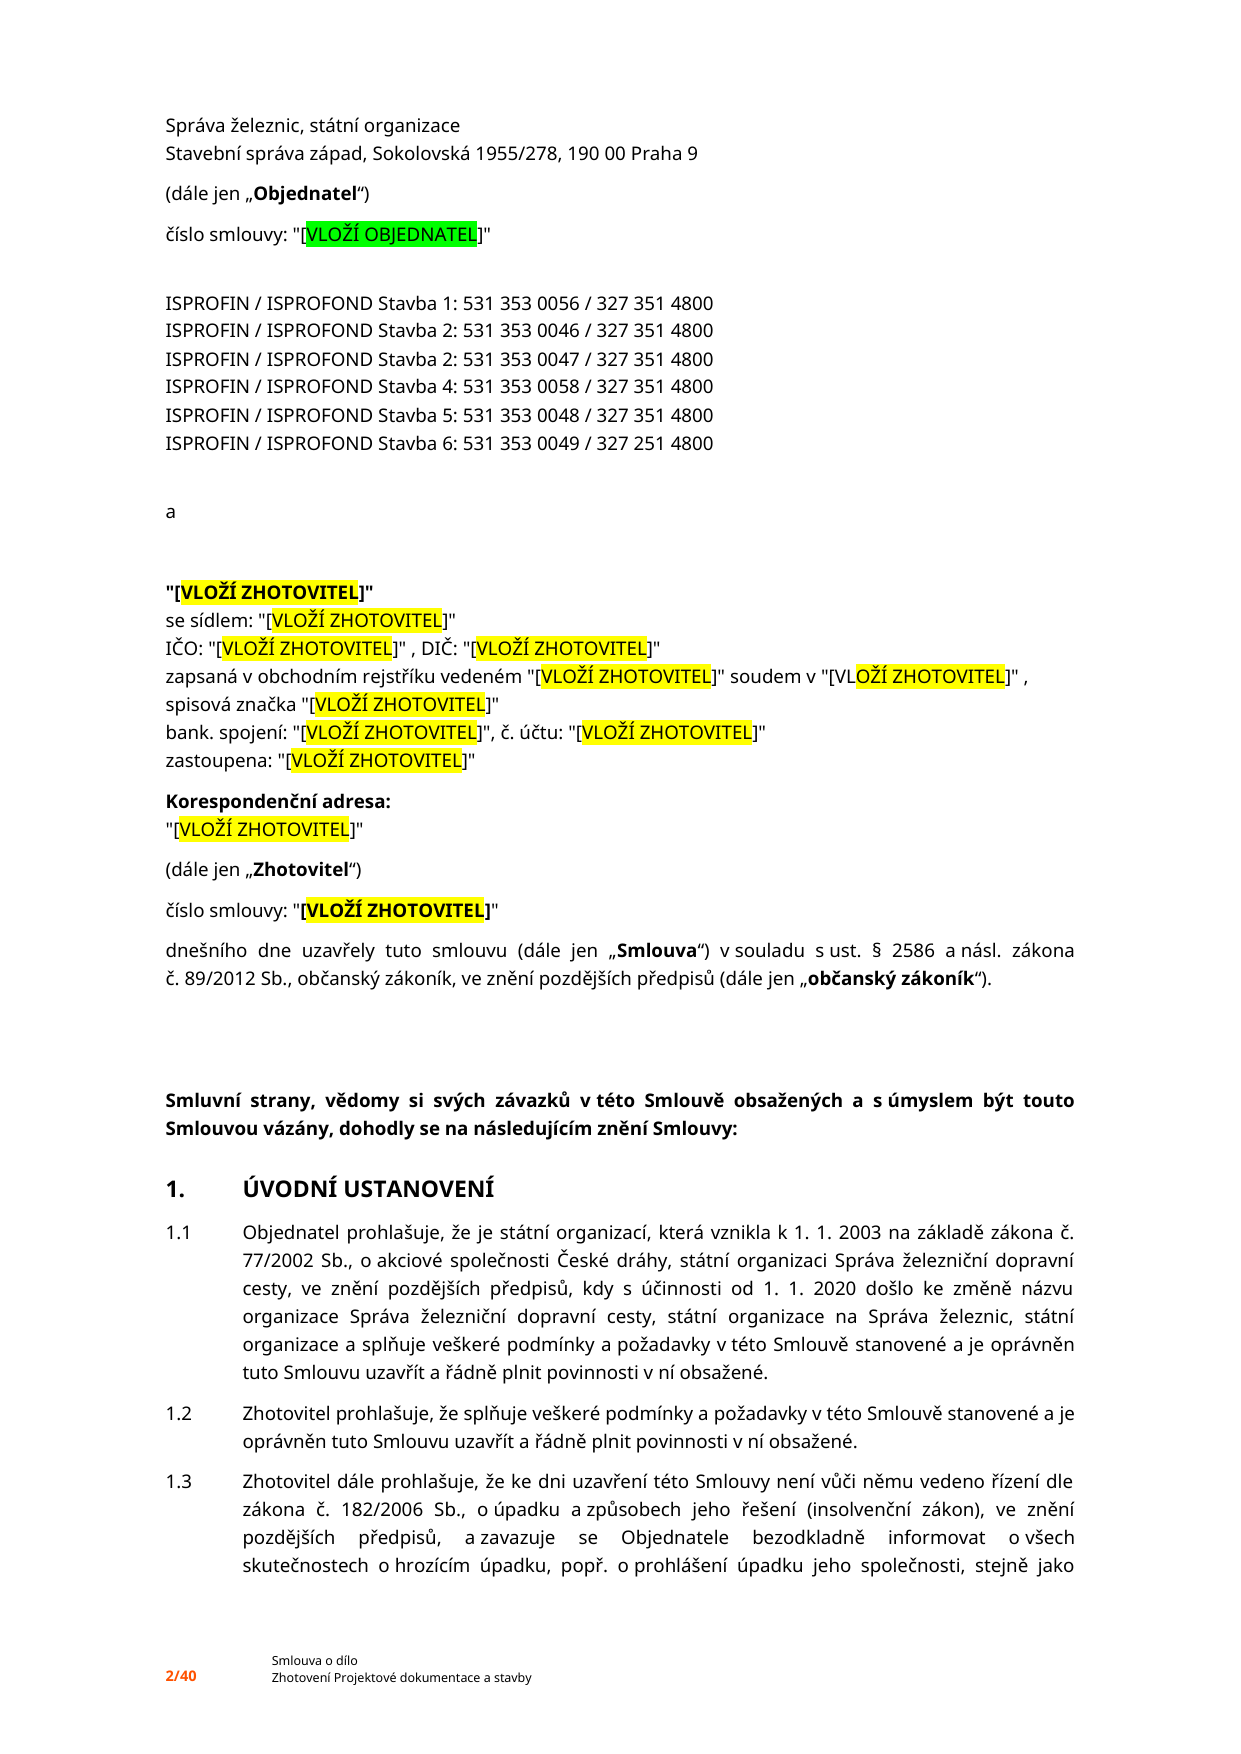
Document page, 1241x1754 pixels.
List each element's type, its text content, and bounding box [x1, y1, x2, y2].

text ISPROFIN / ISPROFOND Stavba 6: 531 353 0049 / 327 251 4800 [165, 430, 1075, 455]
text číslo smlouvy: "[VLOŽÍ OBJEDNATEL]" [165, 221, 306, 247]
text Stavební správa západ, Sokolovská 1955/278, 190 00 Praha 9 [165, 140, 1075, 166]
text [165, 1468, 1075, 1578]
text bank. spojení: "[VLOŽÍ ZHOTOVITEL]", č. účtu: "[VLOŽÍ ZHOTOVITEL]" [165, 719, 1075, 745]
text ISPROFIN / ISPROFOND Stavba 5: 531 353 0048 / 327 351 4800 [165, 402, 1075, 427]
text zapsaná v obchodním rejstříku vedeném "[VLOŽÍ ZHOTOVITEL]" soudem v "[VLOŽÍ ZHOTOVITEL]" , [165, 663, 1075, 689]
text dnešního dne uzavřely tuto smlouvu (dále jen „Smlouva“) v souladu s ust. § 2586 a násl. zákona č. 89/2012 Sb., občanský zákoník, ve znění pozdějších předpisů (dále jen „občanský zákoník“). [165, 938, 1075, 991]
text číslo smlouvy: "[VLOŽÍ ZHOTOVITEL]" [165, 897, 306, 923]
text ISPROFIN / ISPROFOND Stavba 2: 531 353 0046 / 327 351 4800 [165, 318, 1075, 343]
text ISPROFIN / ISPROFOND Stavba 1: 531 353 0056 / 327 351 4800 [165, 290, 1075, 315]
text Správa železnic, státní organizace [165, 112, 1075, 138]
text spisová značka "[VLOŽÍ ZHOTOVITEL]" [485, 692, 1075, 717]
text IČO: "[VLOŽÍ ZHOTOVITEL]" , DIČ: "[VLOŽÍ ZHOTOVITEL]" [647, 636, 1075, 661]
text spisová značka "[VLOŽÍ ZHOTOVITEL]" [165, 692, 315, 717]
text (dále jen „Zhotovitel“) [165, 857, 1075, 882]
text Objednatel prohlašuje, že je státní organizací, která vznikla k 1. 1. 2003 na základě zákona č. 77/2002 Sb., o akciové společnosti České dráhy, státní organizaci Správa železniční dopravní cesty, ve znění pozdějších předpisů, kdy s účinnosti od 1. 1. 2020 došlo ke změně názvu organizace Správa železniční dopravní cesty, státní organizace na Správa železnic, státní organizace a splňuje veškeré podmínky a požadavky v této Smlouvě stanovené a je oprávněn tuto Smlouvu uzavřít a řádně plnit povinnosti v ní obsažené. [165, 1219, 1075, 1385]
text "[VLOŽÍ ZHOTOVITEL]" [349, 816, 1075, 842]
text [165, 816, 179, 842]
text "[VLOŽÍ ZHOTOVITEL]" [165, 579, 1075, 605]
text ISPROFIN / ISPROFOND Stavba 4: 531 353 0058 / 327 351 4800 [165, 374, 1075, 399]
text Smluvní strany, vědomy si svých závazků v této Smlouvě obsažených a s úmyslem být touto Smlouvou vázány, dohodly se na následujícím znění Smlouvy: [165, 1087, 1075, 1141]
text číslo smlouvy: "[VLOŽÍ OBJEDNATEL]" [477, 221, 1075, 247]
text ISPROFIN / ISPROFOND Stavba 2: 531 353 0047 / 327 351 4800 [165, 346, 1075, 371]
text ÚVODNÍ USTANOVENÍ [165, 1172, 1075, 1204]
text zastoupena: "[VLOŽÍ ZHOTOVITEL]" [462, 748, 1075, 773]
text (dále jen „Objednatel“) [165, 181, 1075, 206]
text Zhotovitel prohlašuje, že splňuje veškeré podmínky a požadavky v této Smlouvě stanovené a je oprávněn tuto Smlouvu uzavřít a řádně plnit povinnosti v ní obsažené. [165, 1400, 1075, 1453]
text Korespondenční adresa: [165, 788, 1075, 814]
text a [165, 498, 1075, 524]
text číslo smlouvy: "[VLOŽÍ ZHOTOVITEL]" [484, 897, 1075, 923]
text zastoupena: "[VLOŽÍ ZHOTOVITEL]" [165, 748, 291, 773]
text se sídlem: "[VLOŽÍ ZHOTOVITEL]" [165, 607, 1075, 633]
